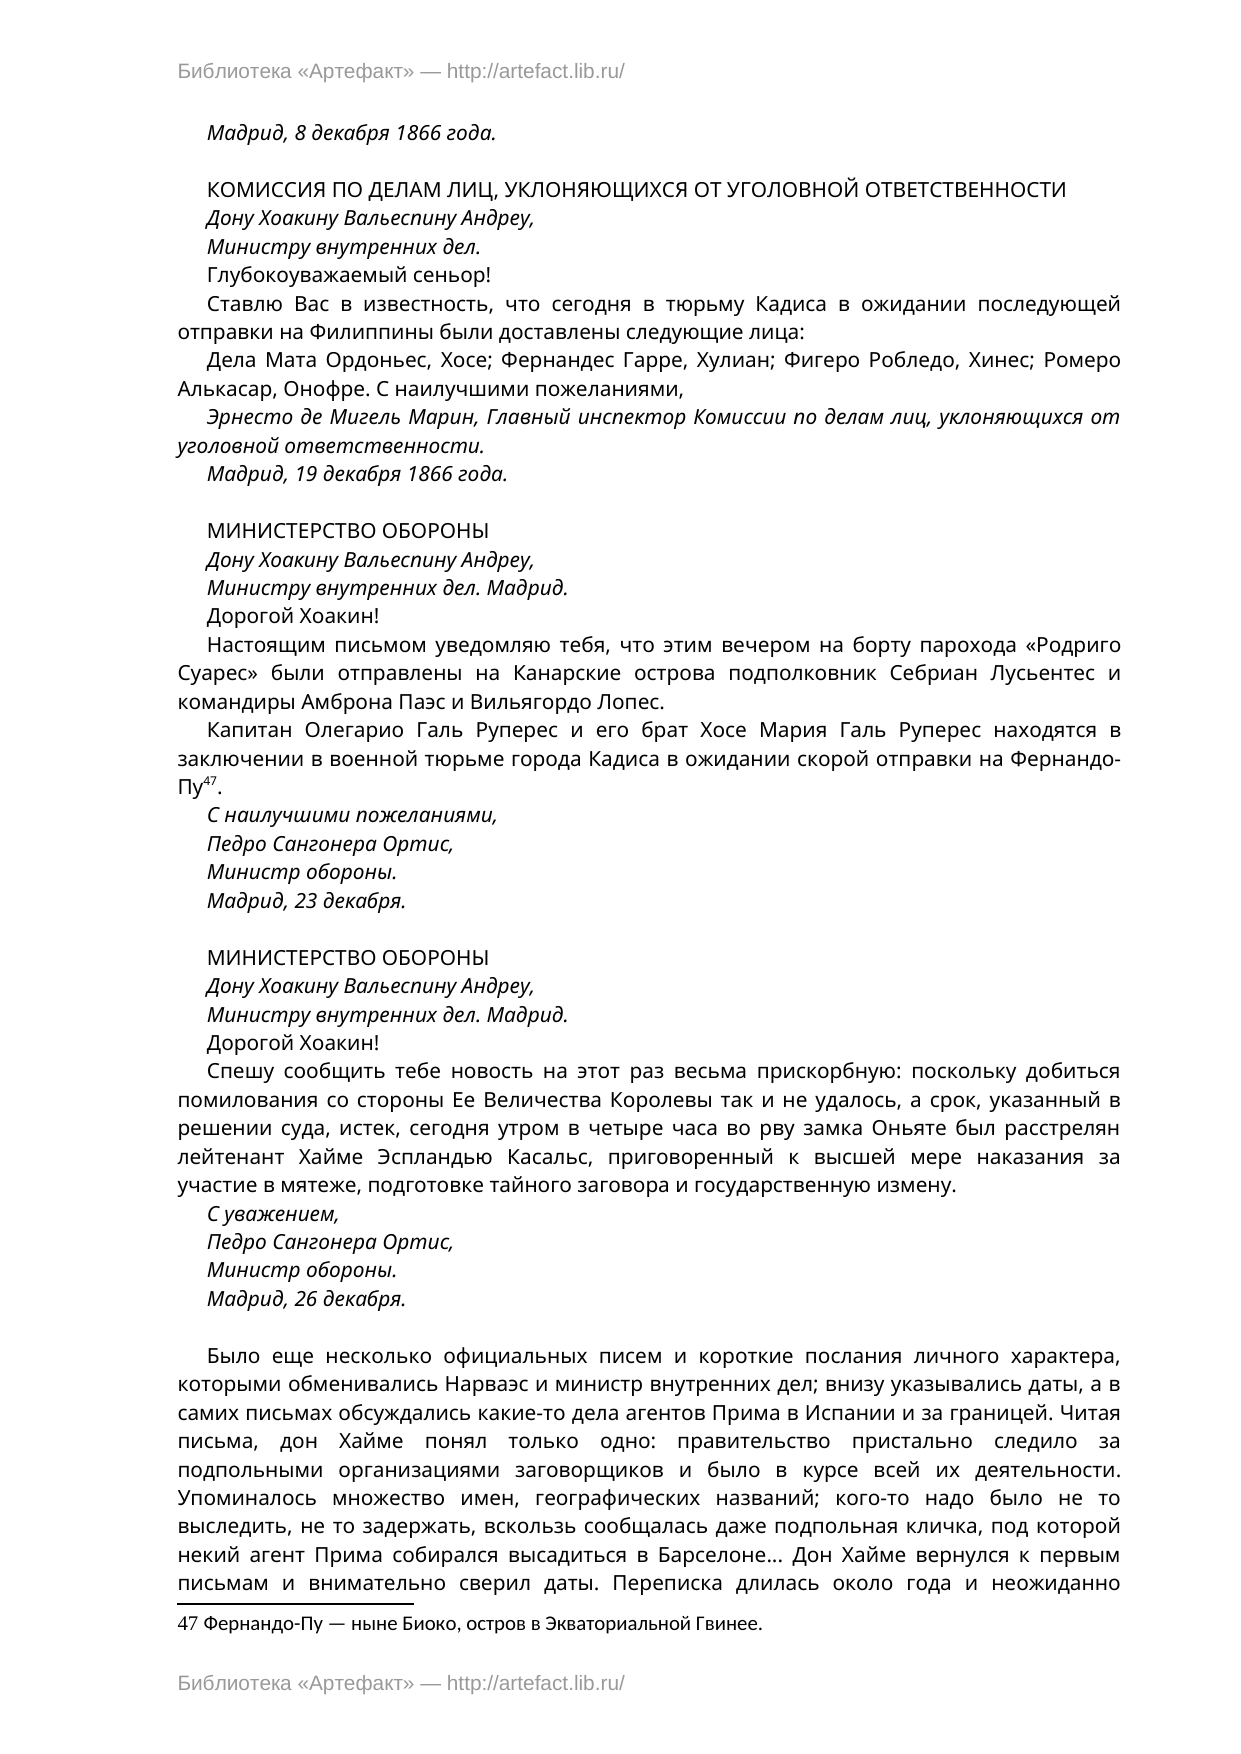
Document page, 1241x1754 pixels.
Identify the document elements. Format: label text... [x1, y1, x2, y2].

text Спешу сообщить тебе новость на этот раз весьма прискорбную: поскольку добиться помилования со стороны Ее Величества Королевы так и не удалось, а срок, указанный в решении суда, истек, сегодня утром в четыре часа во рву замка Оньяте был расстрелян лейтенант Хайме Эспландью Касальс, приговоренный к высшей мере наказания за участие в мятеже, подготовке тайного заговора и государственную измену. [177, 1057, 1122, 1199]
text Ставлю Вас в известность, что сегодня в тюрьму Кадиса в ожидании последующей отправки на Филиппины были доставлены следующие лица: [177, 289, 1122, 346]
text Министр обороны. [177, 857, 1122, 886]
text Министр обороны. [177, 1256, 1122, 1284]
text Мадрид, 26 декабря. [177, 1284, 1122, 1312]
text Дону Хоакину Вальеспину Андреу, [177, 971, 1122, 1000]
text Министру внутренних дел. Мадрид. [177, 573, 1122, 602]
text Дорогой Хоакин! [177, 1028, 1122, 1057]
text С наилучшими пожеланиями, [177, 801, 1122, 829]
text КОМИССИЯ ПО ДЕЛАМ ЛИЦ, УКЛОНЯЮЩИХСЯ ОТ УГОЛОВНОЙ ОТВЕТСТВЕННОСТИ [177, 175, 1122, 203]
text Настоящим письмом уведомляю тебя, что этим вечером на борту парохода «Родриго Суарес» были отправлены на Канарские острова подполковник Себриан Лусьентес и командиры Амброна Паэс и Вильягордо Лопес. [177, 630, 1122, 715]
text Капитан Олегарио Галь Руперес и его брат Хосе Мария Галь Руперес находятся в заключении в военной тюрьме города Кадиса в ожидании скорой отправки на Фернандо-Пу. [177, 715, 1122, 801]
text МИНИСТЕРСТВО ОБОРОНЫ [177, 516, 1122, 545]
text Мадрид, 23 декабря. [177, 886, 1122, 914]
text Мадрид, 8 декабря 1866 года. [177, 118, 1122, 147]
text Педро Сангонера Ортис, [177, 829, 1122, 857]
text Министру внутренних дел. [177, 232, 1122, 260]
text С уважением, [177, 1199, 1122, 1227]
text Мадрид, 19 декабря 1866 года. [177, 459, 1122, 488]
text Глубокоуважаемый сеньор! [177, 260, 1122, 289]
text Дону Хоакину Вальеспину Андреу, [177, 203, 1122, 232]
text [177, 1341, 1122, 1597]
text МИНИСТЕРСТВО ОБОРОНЫ [177, 943, 1122, 971]
text Министру внутренних дел. Мадрид. [177, 1000, 1122, 1028]
text Дела Мата Ордоньес, Хосе; Фернандес Гарре, Хулиан; Фигеро Робледо, Хинес; Ромеро Алькасар, Онофре. С наилучшими пожеланиями, [177, 346, 1122, 402]
text Педро Сангонера Ортис, [177, 1227, 1122, 1256]
text Дорогой Хоакин! [177, 602, 1122, 630]
text Эрнесто де Мигель Марин, Главный инспектор Комиссии по делам лиц, уклоняющихся от уголовной ответственности. [177, 402, 1122, 459]
text Дону Хоакину Вальеспину Андреу, [177, 545, 1122, 573]
